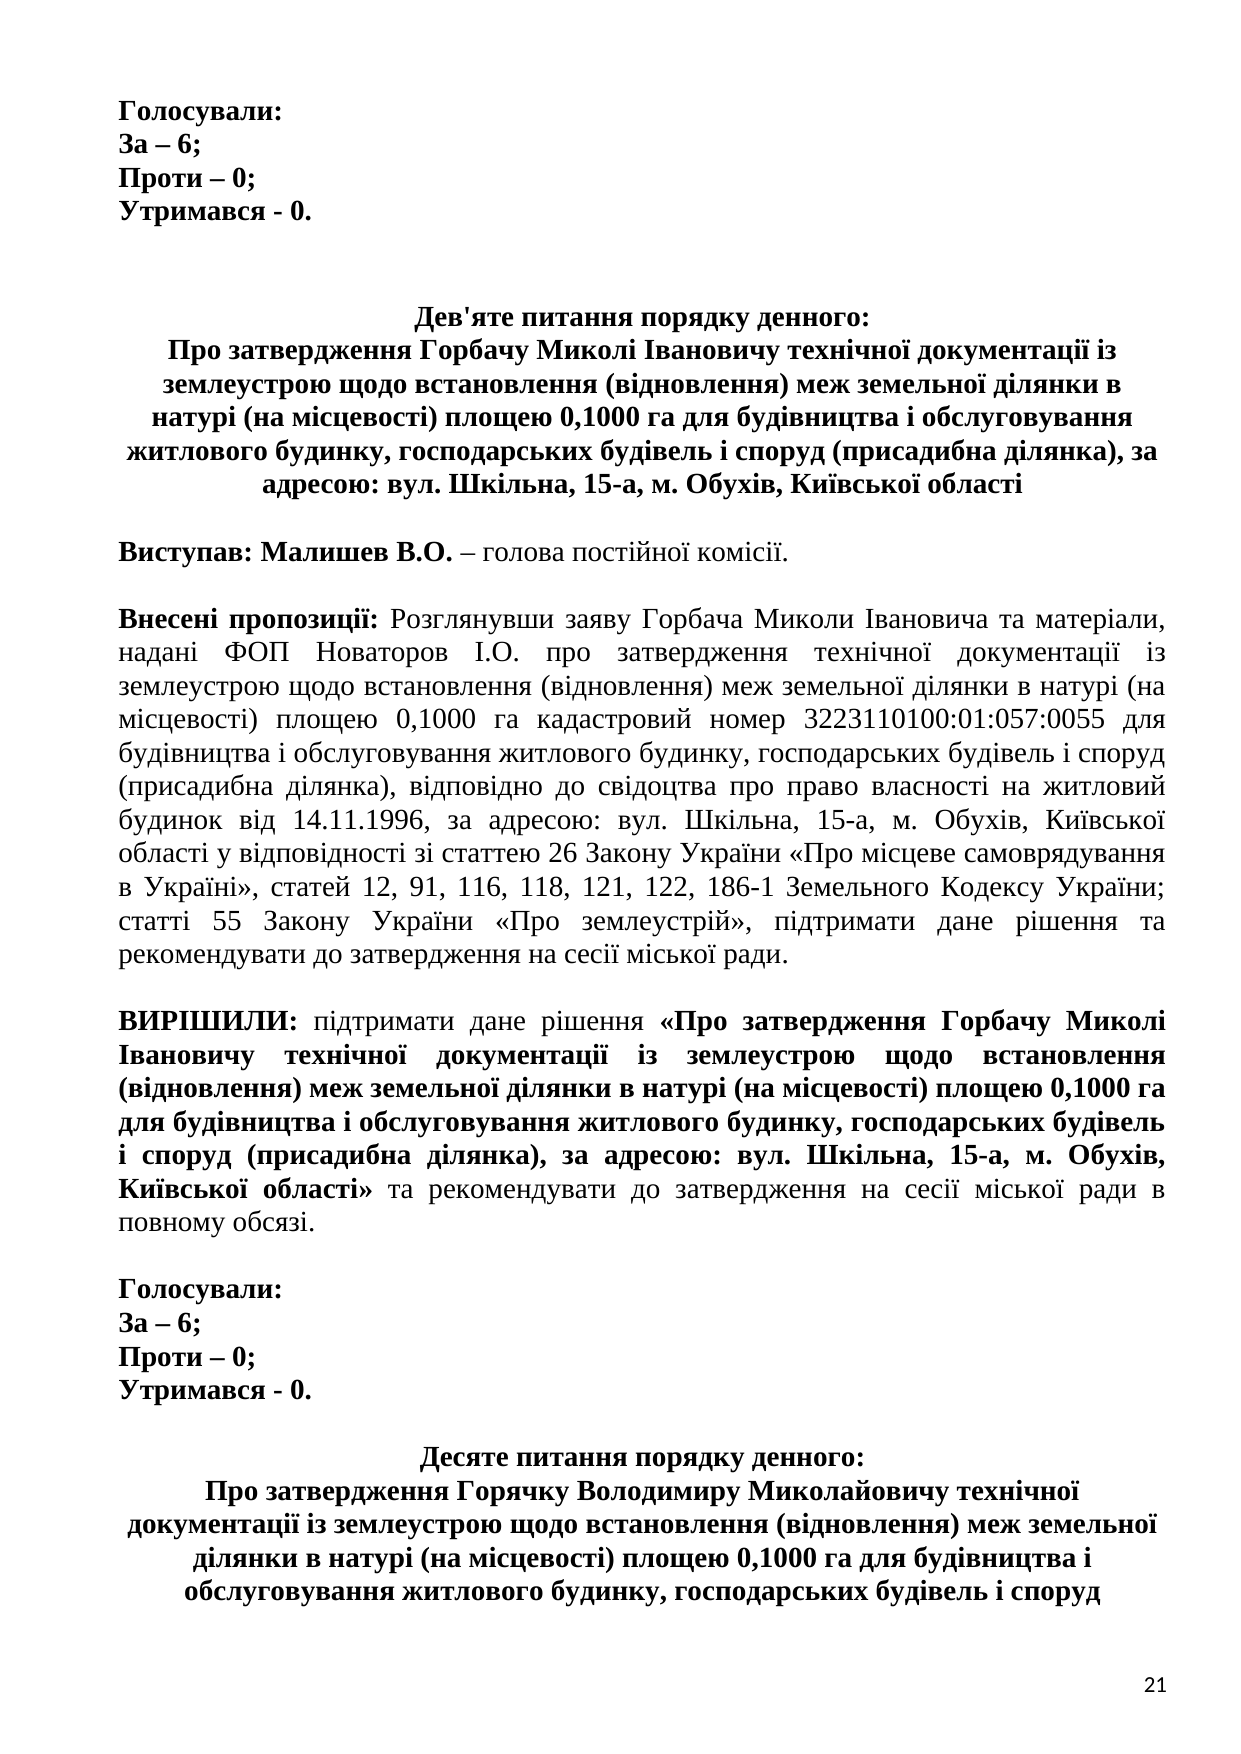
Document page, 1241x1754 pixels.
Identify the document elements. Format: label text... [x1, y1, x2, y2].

text Проти – 0; [118, 160, 1167, 193]
text Дев'яте питання порядку денного: [118, 299, 1167, 332]
text За – 6; [118, 1305, 1167, 1339]
text Виступав: Малишев В.О. – голова постійної комісії. [118, 534, 1167, 567]
text Утримався - 0. [118, 193, 1167, 227]
text Проти – 0; [118, 1339, 1167, 1372]
text Про затвердження Горбачу Миколі Івановичу технічної документації із землеустрою щодо встановлення (відновлення) меж земельної ділянки в натурі (на місцевості) площею 0,1000 га для будівництва і обслуговування житлового будинку, господарських будівель і споруд (присадибна ділянка), за адресою: вул. Шкільна, 15-а, м. Обухів, Київської області [118, 332, 1167, 500]
text Голосували: [118, 93, 1167, 126]
text Десяте питання порядку денного: [118, 1439, 1167, 1473]
text Утримався - 0. [118, 1372, 1167, 1406]
text За – 6; [118, 126, 1167, 160]
list Внесені пропозиції: Розглянувши заяву Горбача Миколи Івановича та матеріали, надані ФОП Новаторов І.О. про затвердження технічної документації із землеустрою щодо встановлення (відновлення) меж земельної ділянки в натурі (на місцевості) площею 0,1000 га кадастровий номер 3223110100:01:057:0055 для будівництва і обслуговування житлового будинку, господарських будівель і споруд (присадибна ділянка), відповідно до свідоцтва про право власності на житловий будинок від 14.11.1996, за адресою: вул. Шкільна, 15-а, м. Обухів, Київської області у відповідності зі статтею 26 Закону України «Про місцеве самоврядування в Україні», статей 12, 91, 116, 118, 121, 122, 186-1 Земельного Кодексу України; статті 55 Закону України «Про землеустрій», підтримати дане рішення та рекомендувати до затвердження на сесії міської ради. [118, 601, 1167, 970]
text Голосували: [118, 1272, 1167, 1305]
text ВИРІШИЛИ: підтримати дане рішення «Про затвердження Горбачу Миколі Івановичу технічної документації із землеустрою щодо встановлення (відновлення) меж земельної ділянки в натурі (на місцевості) площею 0,1000 га для будівництва і обслуговування житлового будинку, господарських будівель і споруд (присадибна ділянка), за адресою: вул. Шкільна, 15-а, м. Обухів, Київської області» та рекомендувати до затвердження на сесії міської ради в повному обсязі. [118, 1003, 1167, 1238]
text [118, 1473, 1167, 1607]
